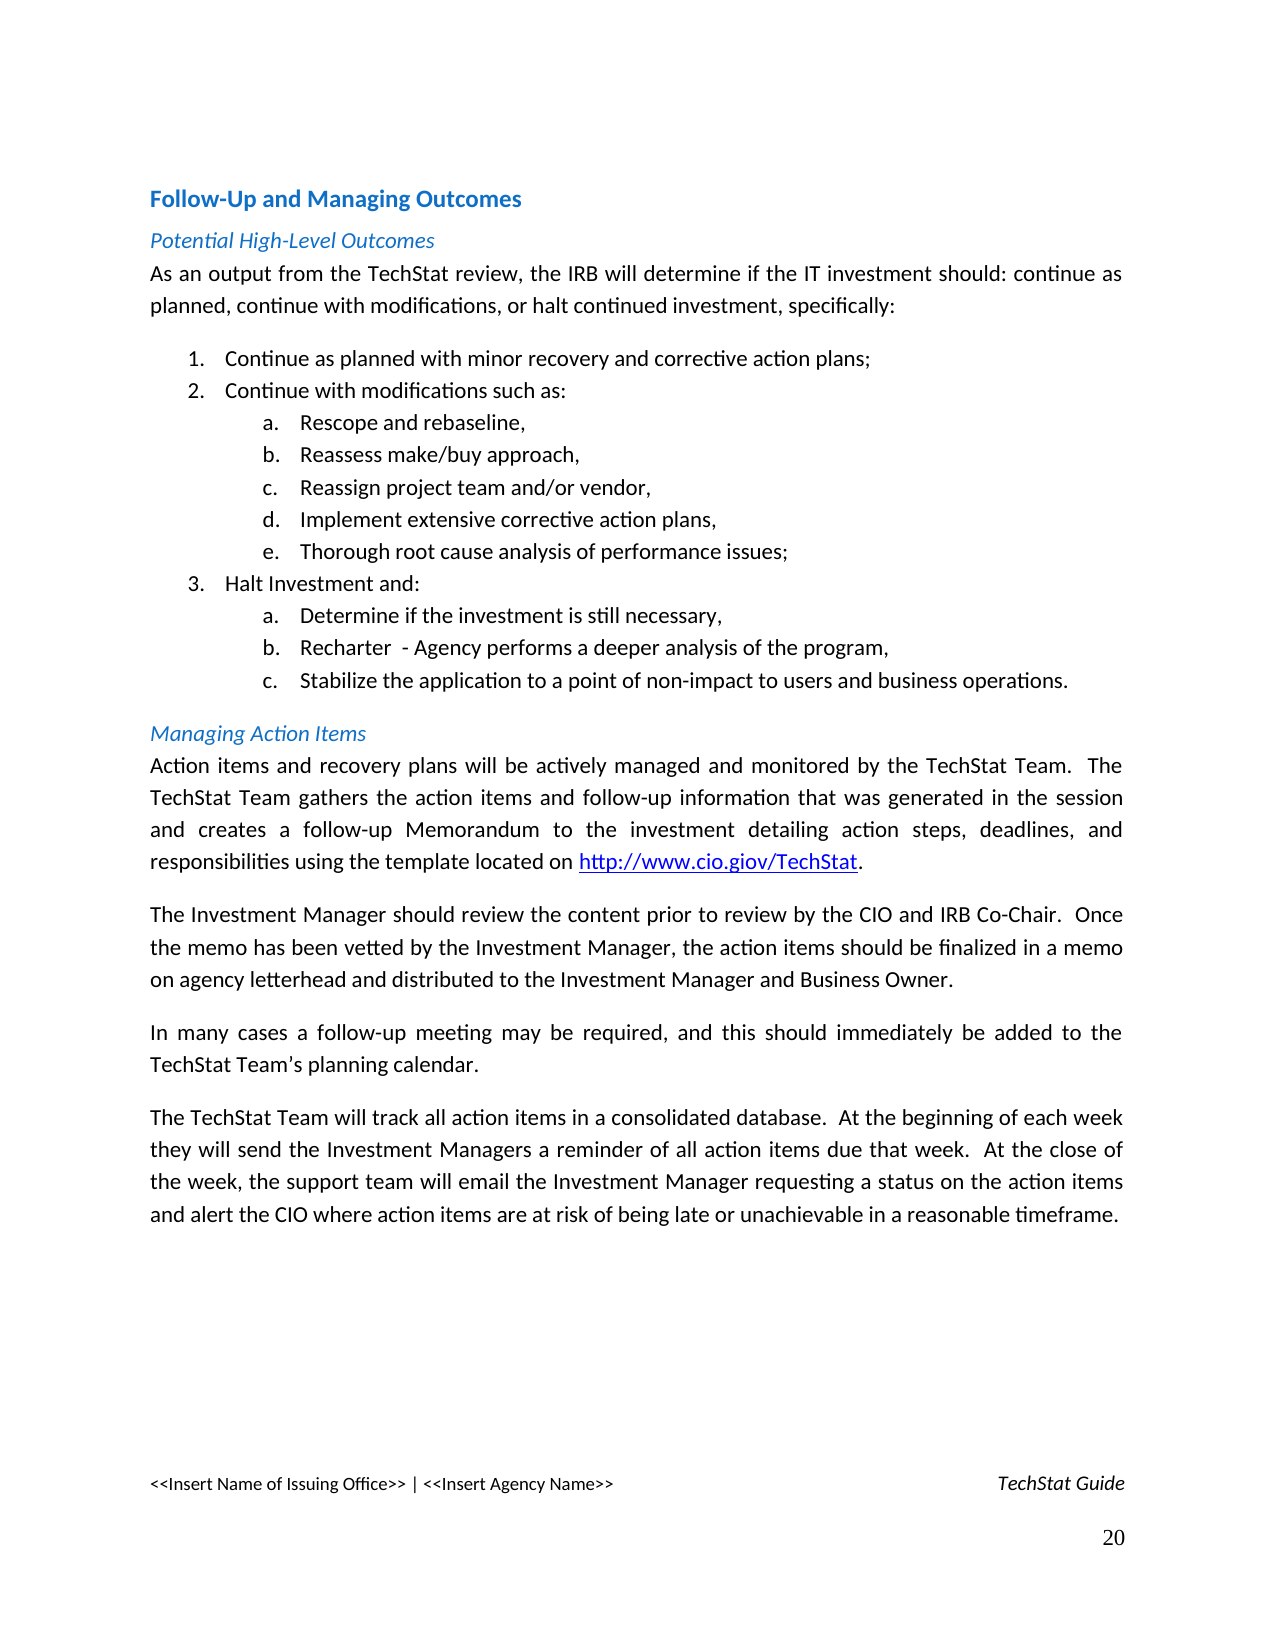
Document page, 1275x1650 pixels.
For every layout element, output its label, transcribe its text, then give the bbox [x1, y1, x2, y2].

subtitle Potential High-Level Outcomes [150, 226, 1125, 254]
list Reassign project team and/or vendor, [262, 473, 1125, 501]
list Reassess make/buy approach, [262, 440, 1125, 468]
list Halt Investment and: [187, 569, 1125, 597]
list Continue with modifications such as: [187, 376, 1125, 404]
list Determine if the investment is still necessary, [262, 601, 1125, 629]
text In many cases a follow-up meeting may be required, and this should immediately be added to the TechStat Team’s planning calendar. [150, 1018, 1125, 1078]
list Continue as planned with minor recovery and corrective action plans; [187, 344, 1125, 372]
text The TechStat Team will track all action items in a consolidated database. At the beginning of each week they will send the Investment Managers a reminder of all action items due that week. At the close of the week, the support team will email the Investment Manager requesting a status on the action items and alert the CIO where action items are at risk of being late or unachievable in a reasonable timeframe. [150, 1103, 1125, 1228]
list Recharter - Agency performs a deeper analysis of the program, [262, 633, 1125, 662]
subtitle Follow-Up and Managing Outcomes [150, 183, 1125, 214]
text Action items and recovery plans will be actively managed and monitored by the TechStat Team. The TechStat Team gathers the action items and follow-up information that was generated in the session and creates a follow-up Memorandum to the investment detailing action steps, deadlines, and responsibilities using the template located on http://www.cio.giov/TechStat. [150, 751, 1125, 876]
list Implement extensive corrective action plans, [262, 505, 1125, 533]
list Rescope and rebaseline, [262, 408, 1125, 436]
list Thorough root cause analysis of performance issues; [262, 537, 1125, 565]
subtitle Managing Action Items [150, 719, 1125, 747]
text The Investment Manager should review the content prior to review by the CIO and IRB Co-Chair. Once the memo has been vetted by the Investment Manager, the action items should be finalized in a memo on agency letterhead and distributed to the Investment Manager and Business Owner. [150, 901, 1125, 993]
text As an output from the TechStat review, the IRB will determine if the IT investment should: continue as planned, continue with modifications, or halt continued investment, specifically: [150, 259, 1125, 319]
list Stabilize the application to a point of non-impact to users and business operations. [262, 666, 1125, 694]
